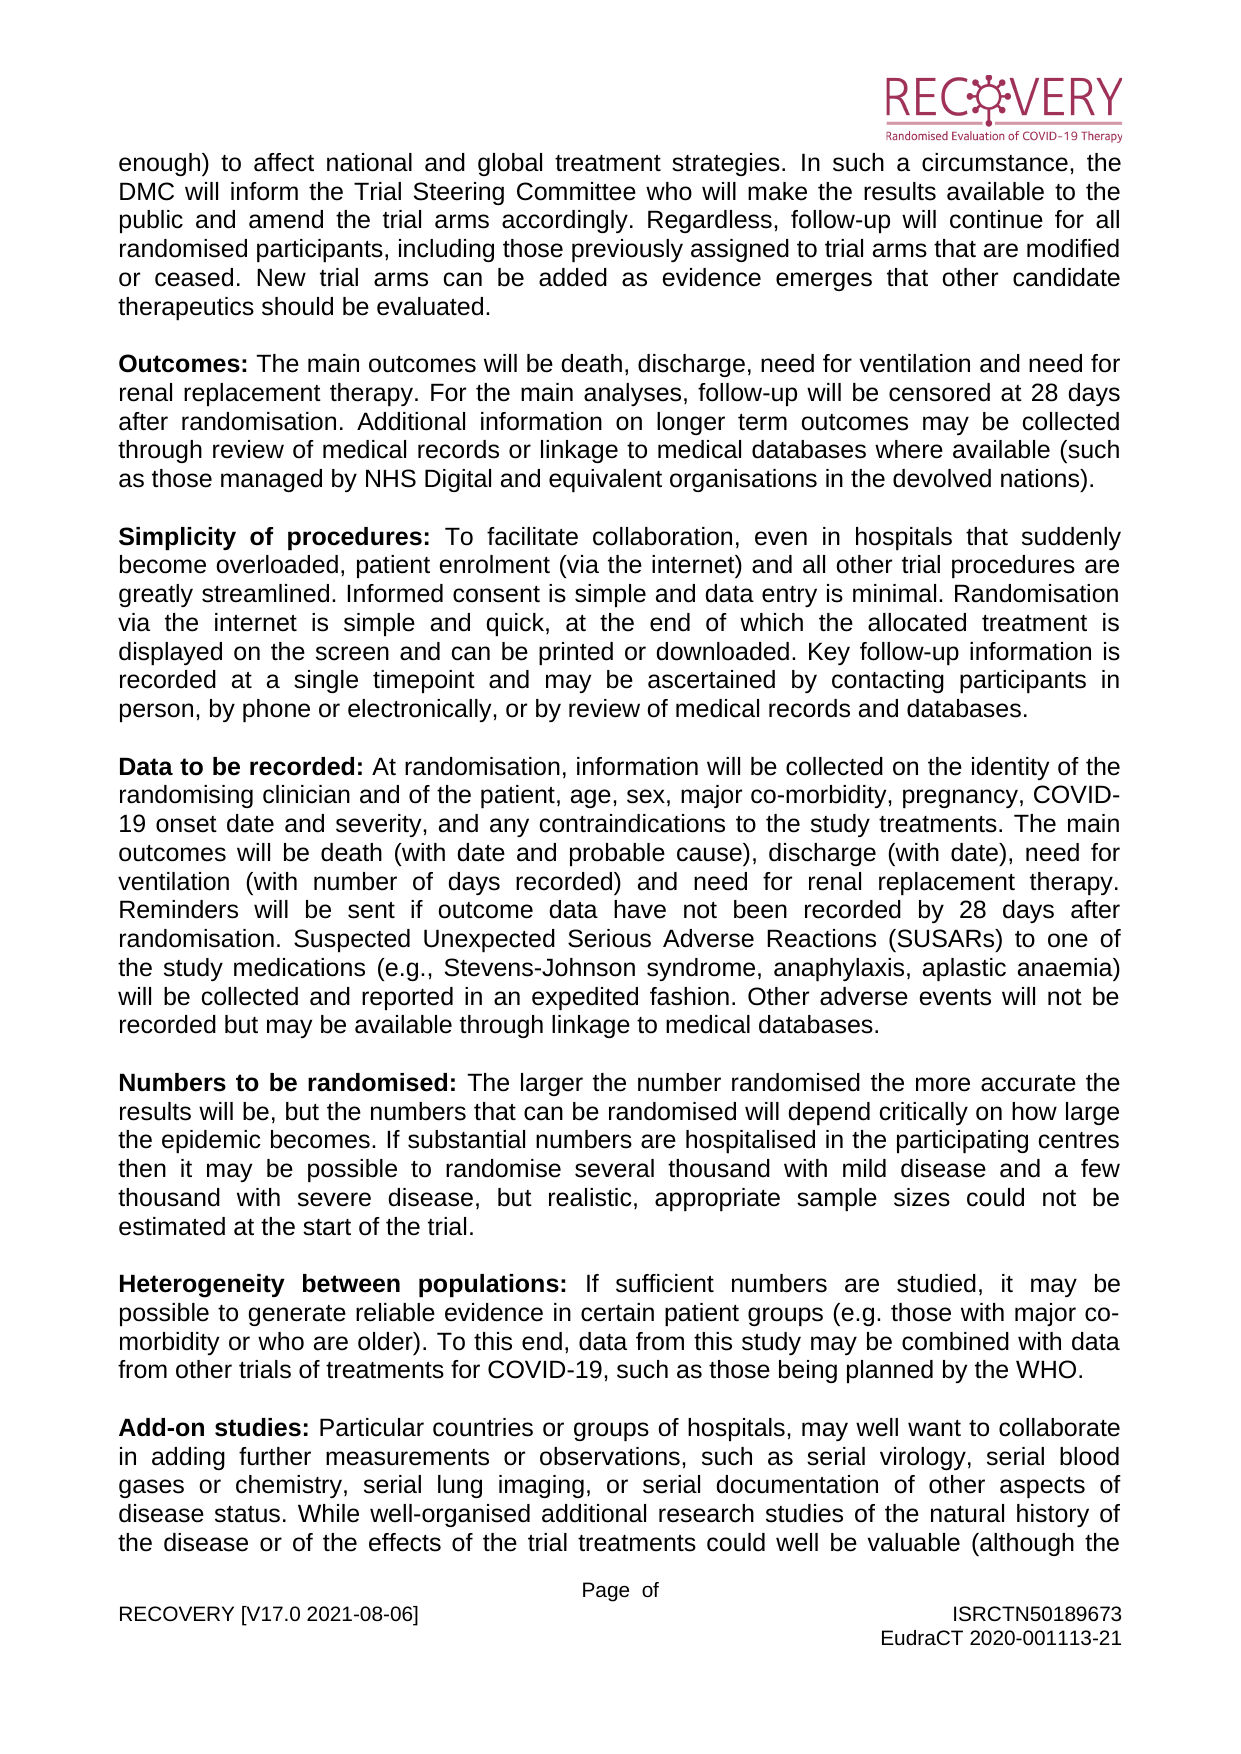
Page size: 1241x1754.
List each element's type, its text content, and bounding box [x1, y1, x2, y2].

text Simplicity of procedures: To facilitate collaboration, even in hospitals that suddenly become overloaded, patient enrolment (via the internet) and all other trial procedures are greatly streamlined. Informed consent is simple and data entry is minimal. Randomisation via the internet is simple and quick, at the end of which the allocated treatment is displayed on the screen and can be printed or downloaded. Key follow-up information is recorded at a single timepoint and may be ascertained by contacting participants in person, by phone or electronically, or by review of medical records and databases. [118, 521, 1122, 723]
text Heterogeneity between populations: If sufficient numbers are studied, it may be possible to generate reliable evidence in certain patient groups (e.g. those with major co-morbidity or who are older). To this end, data from this study may be combined with data from other trials of treatments for COVID-19, such as those being planned by the WHO. [118, 1269, 1122, 1384]
picture [886, 75, 1123, 143]
text Data to be recorded: At randomisation, information will be collected on the identity of the randomising clinician and of the patient, age, sex, major co-morbidity, pregnancy, COVID-19 onset date and severity, and any contraindications to the study treatments. The main outcomes will be death (with date and probable cause), discharge (with date), need for ventilation (with number of days recorded) and need for renal replacement therapy. Reminders will be sent if outcome data have not been recorded by 28 days after randomisation. Suspected Unexpected Serious Adverse Reactions (SUSARs) to one of the study medications (e.g., Stevens-Johnson syndrome, anaphylaxis, aplastic anaemia) will be collected and reported in an expedited fashion. Other adverse events will not be recorded but may be available through linkage to medical databases. [118, 751, 1122, 1039]
text Outcomes: The main outcomes will be death, discharge, need for ventilation and need for renal replacement therapy. For the main analyses, follow-up will be censored at 28 days after randomisation. Additional information on longer term outcomes may be collected through review of medical records or linkage to medical databases where available (such as those managed by NHS Digital and equivalent organisations in the devolved nations). [118, 349, 1122, 493]
text Numbers to be randomised: The larger the number randomised the more accurate the results will be, but the numbers that can be randomised will depend critically on how large the epidemic becomes. If substantial numbers are hospitalised in the participating centres then it may be possible to randomise several thousand with mild disease and a few thousand with severe disease, but realistic, appropriate sample sizes could not be estimated at the start of the trial. [118, 1068, 1122, 1240]
